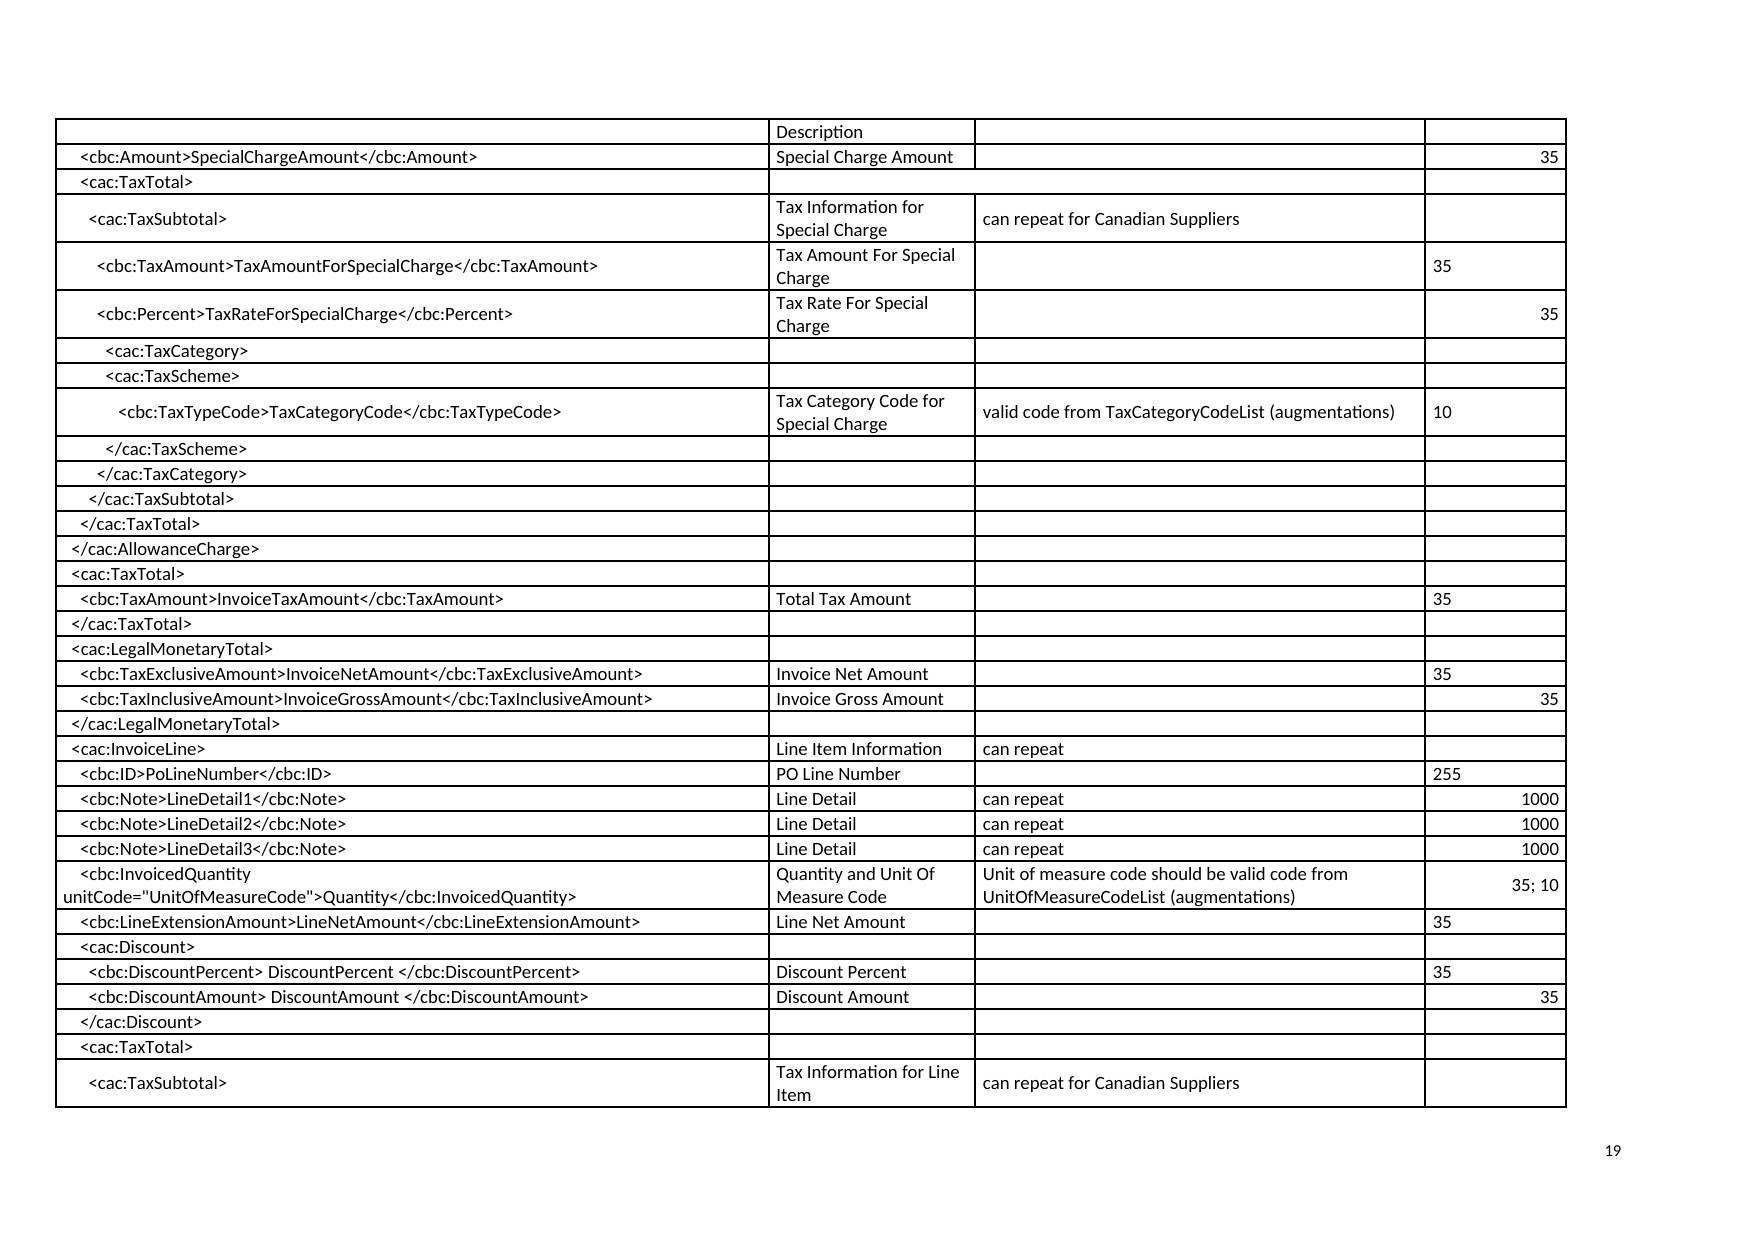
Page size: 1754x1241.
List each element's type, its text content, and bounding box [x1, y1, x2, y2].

table_cell Tax Information for Special Charge [770, 195, 974, 241]
table_cell Tax Amount For Special Charge [770, 243, 974, 289]
table_cell 35; 10 [1426, 862, 1565, 908]
table_cell Line Detail [770, 787, 974, 810]
table_cell [770, 935, 974, 958]
table_cell <cbc:Note>LineDetail3</cbc:Note> [57, 837, 768, 860]
table_cell [976, 687, 1424, 710]
table_cell [975, 170, 1424, 193]
table_cell [976, 243, 1424, 289]
table_cell [976, 712, 1424, 735]
table_cell [976, 762, 1424, 785]
table_cell [1426, 195, 1565, 241]
table_cell [976, 145, 1424, 168]
table_cell 35 [1426, 910, 1565, 933]
table_cell 35 [1426, 145, 1565, 168]
table_cell [770, 562, 974, 585]
table_cell 35 [1426, 687, 1565, 710]
table_cell [976, 364, 1424, 387]
table_cell <cac:TaxScheme> [57, 364, 768, 387]
table_cell </cac:TaxCategory> [57, 462, 768, 485]
table_cell <cbc:Note>LineDetail1</cbc:Note> [57, 787, 768, 810]
table_cell Invoice Net Amount [770, 662, 974, 685]
table_cell [1426, 487, 1565, 510]
table_cell [976, 985, 1424, 1008]
table_cell <cbc:ID>PoLineNumber</cbc:ID> [57, 762, 768, 785]
table_cell [770, 612, 974, 635]
table_cell <cac:Discount> [57, 935, 768, 958]
table_cell [976, 587, 1424, 610]
table_cell Quantity and Unit Of Measure Code [770, 862, 974, 908]
table_cell [770, 437, 974, 460]
table_cell <cbc:TaxExclusiveAmount>InvoiceNetAmount</cbc:TaxExclusiveAmount> [57, 662, 768, 685]
table_cell [976, 960, 1424, 983]
table_cell 255 [1426, 120, 1565, 143]
table_cell </cac:AllowanceCharge> [57, 537, 768, 560]
table_cell Line Detail [770, 812, 974, 835]
table_cell can repeat for Canadian Suppliers [976, 195, 1424, 241]
table_cell [976, 487, 1424, 510]
table_cell [770, 537, 974, 560]
table_cell [770, 462, 974, 485]
table_cell can repeat [976, 787, 1424, 810]
table_cell [770, 339, 974, 362]
table_cell <cac:TaxCategory> [57, 339, 768, 362]
table_cell [976, 662, 1424, 685]
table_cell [57, 120, 768, 143]
table_cell <cbc:InvoicedQuantity unitCode="UnitOfMeasureCode">Quantity</cbc:InvoicedQuantity> [57, 862, 768, 908]
table_cell </cac:TaxTotal> [57, 612, 768, 635]
table_cell <cbc:Note>LineDetail2</cbc:Note> [57, 812, 768, 835]
table_cell Tax Category Code for Special Charge [770, 389, 974, 435]
table_cell [770, 170, 975, 193]
table_cell [1426, 512, 1565, 535]
table_cell <cbc:DiscountAmount> DiscountAmount </cbc:DiscountAmount> [57, 985, 768, 1008]
table_cell 1000 [1426, 812, 1565, 835]
table_cell [770, 512, 974, 535]
table_cell [770, 364, 974, 387]
table_cell [1426, 562, 1565, 585]
table_cell <cbc:TaxTypeCode>TaxCategoryCode</cbc:TaxTypeCode> [57, 389, 768, 435]
table_cell [1426, 170, 1565, 193]
table_cell [770, 487, 974, 510]
table_cell valid code from TaxCategoryCodeList (augmentations) [976, 389, 1424, 435]
table_cell [1426, 712, 1565, 735]
table_cell [976, 637, 1424, 660]
table_cell [1426, 1035, 1565, 1058]
table_cell [1426, 1060, 1565, 1106]
table_cell 1000 [1426, 837, 1565, 860]
table_cell [976, 612, 1424, 635]
table_cell Line Net Amount [770, 910, 974, 933]
table_cell <cac:TaxTotal> [57, 562, 768, 585]
table_cell Unit of measure code should be valid code from UnitOfMeasureCodeList (augmentations) [976, 862, 1424, 908]
table_cell [976, 562, 1424, 585]
table_cell Discount Amount [770, 985, 974, 1008]
table_cell </cac:Discount> [57, 1010, 768, 1033]
table_cell 255 [1426, 762, 1565, 785]
table_cell <cac:TaxSubtotal> [57, 1060, 768, 1106]
table_cell 35 [1426, 960, 1565, 983]
table_cell 35 [1426, 243, 1565, 289]
table_cell [1426, 1010, 1565, 1033]
table_cell <cac:LegalMonetaryTotal> [57, 637, 768, 660]
table_cell [1426, 364, 1565, 387]
table_cell PO Line Number [770, 762, 974, 785]
table_cell Line Item Information [770, 737, 974, 760]
table_cell [976, 910, 1424, 933]
table_cell Special Charge Amount [770, 145, 974, 168]
table_cell <cbc:TaxInclusiveAmount>InvoiceGrossAmount</cbc:TaxInclusiveAmount> [57, 687, 768, 710]
table_cell 35 [1426, 587, 1565, 610]
table_cell [976, 512, 1424, 535]
table_cell </cac:LegalMonetaryTotal> [57, 712, 768, 735]
table_cell can repeat for Canadian Suppliers [976, 1060, 1424, 1106]
table_cell Tax Information for Line Item [770, 1060, 974, 1106]
table_cell [770, 1035, 974, 1058]
table_cell 35 [1426, 985, 1565, 1008]
table_cell <cbc:LineExtensionAmount>LineNetAmount</cbc:LineExtensionAmount> [57, 910, 768, 933]
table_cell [770, 120, 974, 143]
table_cell <cbc:Percent>TaxRateForSpecialCharge</cbc:Percent> [57, 291, 768, 337]
table_cell can repeat [976, 812, 1424, 835]
table_cell Tax Rate For Special Charge [770, 291, 974, 337]
table_cell Discount Percent [770, 960, 974, 983]
table_cell [976, 437, 1424, 460]
table_cell <cac:TaxSubtotal> [57, 195, 768, 241]
table_cell [1426, 612, 1565, 635]
table_cell <cbc:Amount>SpecialChargeAmount</cbc:Amount> [57, 145, 768, 168]
table_cell [976, 120, 1424, 143]
table_cell Total Tax Amount [770, 587, 974, 610]
table_cell [770, 712, 974, 735]
table_cell <cac:InvoiceLine> [57, 737, 768, 760]
table_cell 35 [1426, 291, 1565, 337]
table_cell <cac:TaxTotal> [57, 170, 768, 193]
table_cell [976, 339, 1424, 362]
table_cell <cbc:TaxAmount>TaxAmountForSpecialCharge</cbc:TaxAmount> [57, 243, 768, 289]
table_cell can repeat [976, 737, 1424, 760]
table_cell 35 [1426, 662, 1565, 685]
table_cell <cac:TaxTotal> [57, 1035, 768, 1058]
table_cell <cbc:TaxAmount>InvoiceTaxAmount</cbc:TaxAmount> [57, 587, 768, 610]
table_cell [976, 291, 1424, 337]
table_cell [1426, 637, 1565, 660]
table_cell [976, 537, 1424, 560]
table_cell [770, 1010, 974, 1033]
table_cell [1426, 537, 1565, 560]
table_cell [770, 637, 974, 660]
table_cell [976, 462, 1424, 485]
table_cell [976, 1035, 1424, 1058]
table_cell Invoice Gross Amount [770, 687, 974, 710]
table_cell </cac:TaxSubtotal> [57, 487, 768, 510]
table_cell [976, 935, 1424, 958]
table_cell <cbc:DiscountPercent> DiscountPercent </cbc:DiscountPercent> [57, 960, 768, 983]
table_cell [1426, 935, 1565, 958]
table_cell </cac:TaxTotal> [57, 512, 768, 535]
table_cell Line Detail [770, 837, 974, 860]
table_cell [1426, 437, 1565, 460]
table_cell [1426, 737, 1565, 760]
table_cell can repeat [976, 837, 1424, 860]
table_cell </cac:TaxScheme> [57, 437, 768, 460]
table_cell 1000 [1426, 787, 1565, 810]
table_cell [976, 1010, 1424, 1033]
table_cell 10 [1426, 389, 1565, 435]
table_cell [1426, 339, 1565, 362]
table_cell [1426, 462, 1565, 485]
